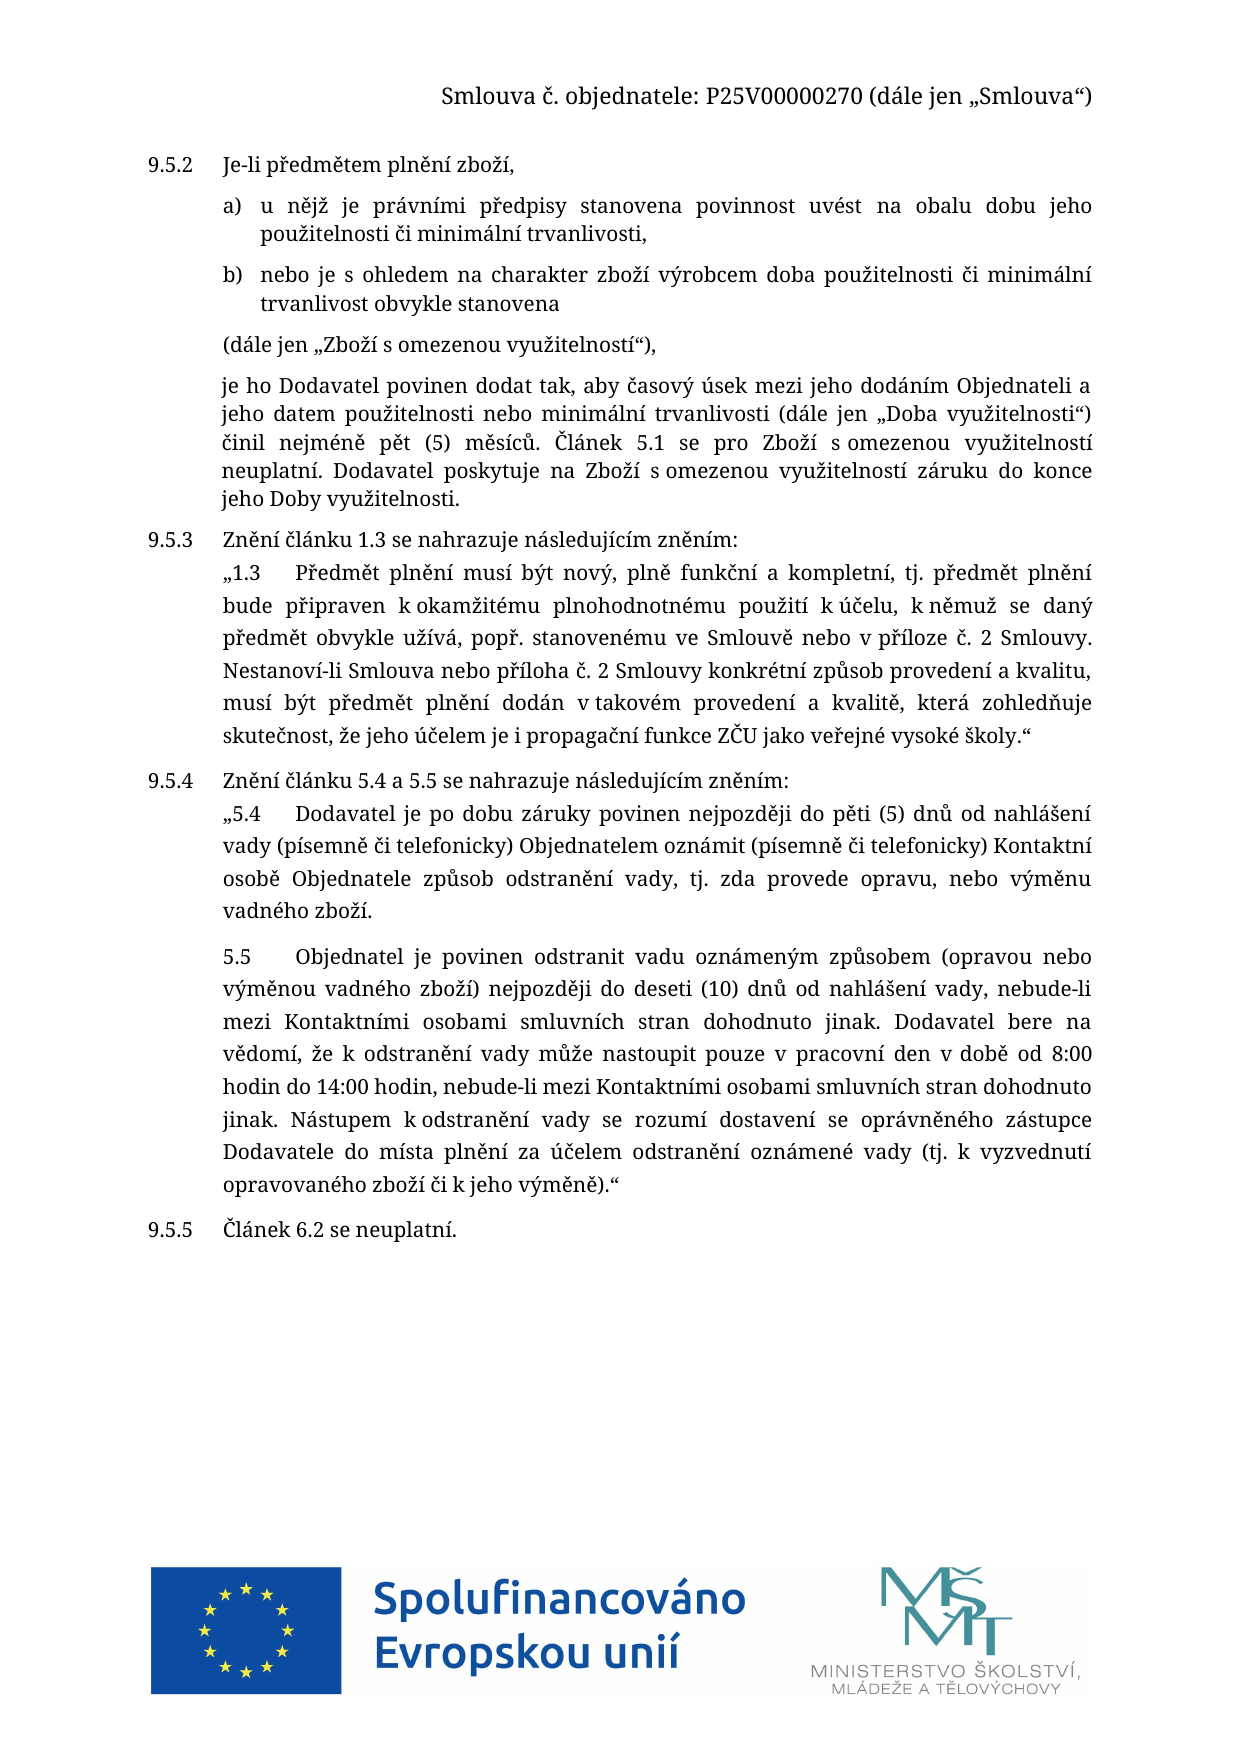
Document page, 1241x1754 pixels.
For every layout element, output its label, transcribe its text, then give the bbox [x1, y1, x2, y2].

list Znění článku 1.3 se nahrazuje následujícím zněním: [148, 526, 1093, 554]
text je ho Dodavatel povinen dodat tak, aby časový úsek mezi jeho dodáním Objednateli a jeho datem použitelnosti nebo minimální trvanlivosti (dále jen „Doba využitelnosti“) činil nejméně pět (5) měsíců. Článek 5.1 se pro Zboží s omezenou využitelností neuplatní. Dodavatel poskytuje na Zboží s omezenou využitelností záruku do konce jeho Doby využitelnosti. [221, 371, 1093, 513]
list 5.5 Objednatel je povinen odstranit vadu oznámeným způsobem (opravou nebo výměnou vadného zboží) nejpozději do deseti (10) dnů od nahlášení vady, nebude-li mezi Kontaktními osobami smluvních stran dohodnuto jinak. Dodavatel bere na vědomí, že k odstranění vady může nastoupit pouze v pracovní den v době od 8:00 hodin do 14:00 hodin, nebude-li mezi Kontaktními osobami smluvních stran dohodnuto jinak. Nástupem k odstranění vady se rozumí dostavení se oprávněného zástupce Dodavatele do místa plnění za účelem odstranění oznámené vady (tj. k vyzvednutí opravovaného zboží či k jeho výměně).“ [223, 942, 1093, 1198]
list nebo je s ohledem na charakter zboží výrobcem doba použitelnosti či minimální trvanlivost obvykle stanovena [223, 261, 1093, 317]
list Znění článku 5.4 a 5.5 se nahrazuje následujícím zněním: [148, 766, 1093, 795]
list Článek 6.2 se neuplatní. [148, 1215, 1093, 1243]
list Je-li předmětem plnění zboží, [148, 150, 1093, 179]
list „1.3 Předmět plnění musí být nový, plně funkční a kompletní, tj. předmět plnění bude připraven k okamžitému plnohodnotnému použití k účelu, k němuž se daný předmět obvykle užívá, popř. stanovenému ve Smlouvě nebo v příloze č. 2 Smlouvy. Nestanoví-li Smlouva nebo příloha č. 2 Smlouvy konkrétní způsob provedení a kvalitu, musí být předmět plnění dodán v takovém provedení a kvalitě, která zohledňuje skutečnost, že jeho účelem je i propagační funkce ZČU jako veřejné vysoké školy.“ [223, 558, 1093, 749]
list „5.4 Dodavatel je po dobu záruky povinen nejpozději do pěti (5) dnů od nahlášení vady (písemně či telefonicky) Objednatelem oznámit (písemně či telefonicky) Kontaktní osobě Objednatele způsob odstranění vady, tj. zda provede opravu, nebo výměnu vadného zboží. [223, 799, 1093, 925]
text (dále jen „Zboží s omezenou využitelností“), [223, 330, 1093, 358]
list u nějž je právními předpisy stanovena povinnost uvést na obalu dobu jeho použitelnosti či minimální trvanlivosti, [223, 191, 1093, 248]
picture [147, 1563, 1093, 1698]
